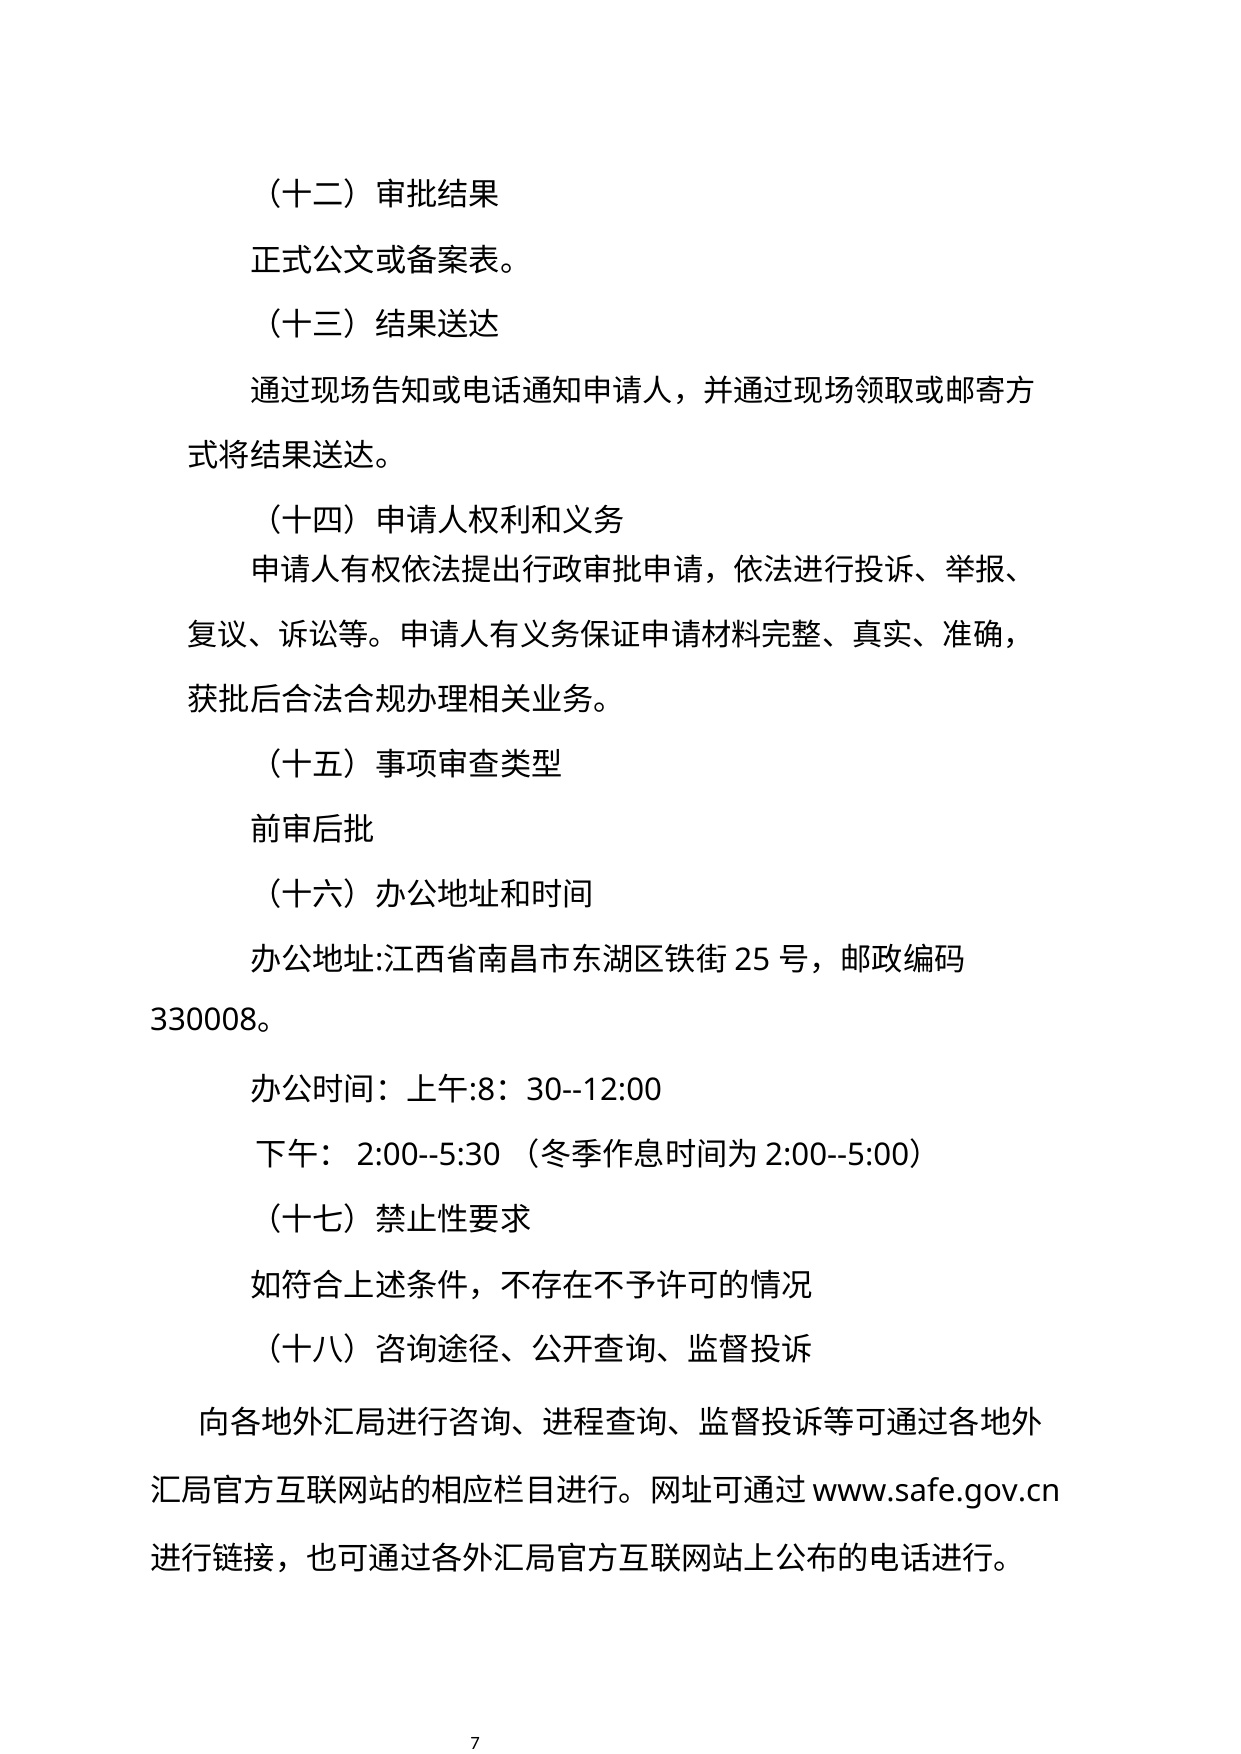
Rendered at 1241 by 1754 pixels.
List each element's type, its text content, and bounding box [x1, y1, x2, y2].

text 下午： 2:00--5:30 （冬季作息时间为2:00--5:00） [150, 1137, 1090, 1173]
text 330008。 [150, 1007, 1090, 1036]
text 办公时间：上午:8：30--12:00 [250, 1072, 1090, 1108]
text （十三）结果送达 [250, 307, 1090, 343]
text （十七）禁止性要求 [250, 1202, 1090, 1238]
text 办公地址:江西省南昌市东湖区铁街 25 号，邮政编码 [250, 942, 1090, 978]
text 复议、诉讼等。申请人有义务保证申请材料完整、真实、准确， [187, 618, 1090, 652]
text 式将结果送达。 [187, 438, 1090, 473]
text （十六）办公地址和时间 [250, 877, 1090, 912]
text 通过现场告知或电话通知申请人，并通过现场领取或邮寄方 [250, 374, 1090, 408]
text （十八）咨询途径、公开查询、监督投诉 [250, 1332, 1090, 1368]
text 正式公文或备案表。 [250, 242, 1090, 278]
text （十四）申请人权利和义务 [250, 502, 1090, 538]
text （十二）审批结果 [250, 177, 1090, 213]
text 向各地外汇局进行咨询、进程查询、监督投诉等可通过各地外 汇局官方互联网站的相应栏目进行。网址可通过www.safe.gov.cn 进行链接，也可通过各外汇局官方互联网站上公布的电话进行。 [150, 1398, 1090, 1579]
text （十五）事项审查类型 [250, 746, 1090, 782]
text 获批后合法合规办理相关业务。 [187, 681, 1090, 717]
text 如符合上述条件，不存在不予许可的情况 [250, 1267, 1090, 1303]
text 前审后批 [250, 812, 1090, 847]
text 申请人有权依法提出行政审批申请，依法进行投诉、举报、 [250, 553, 1090, 587]
